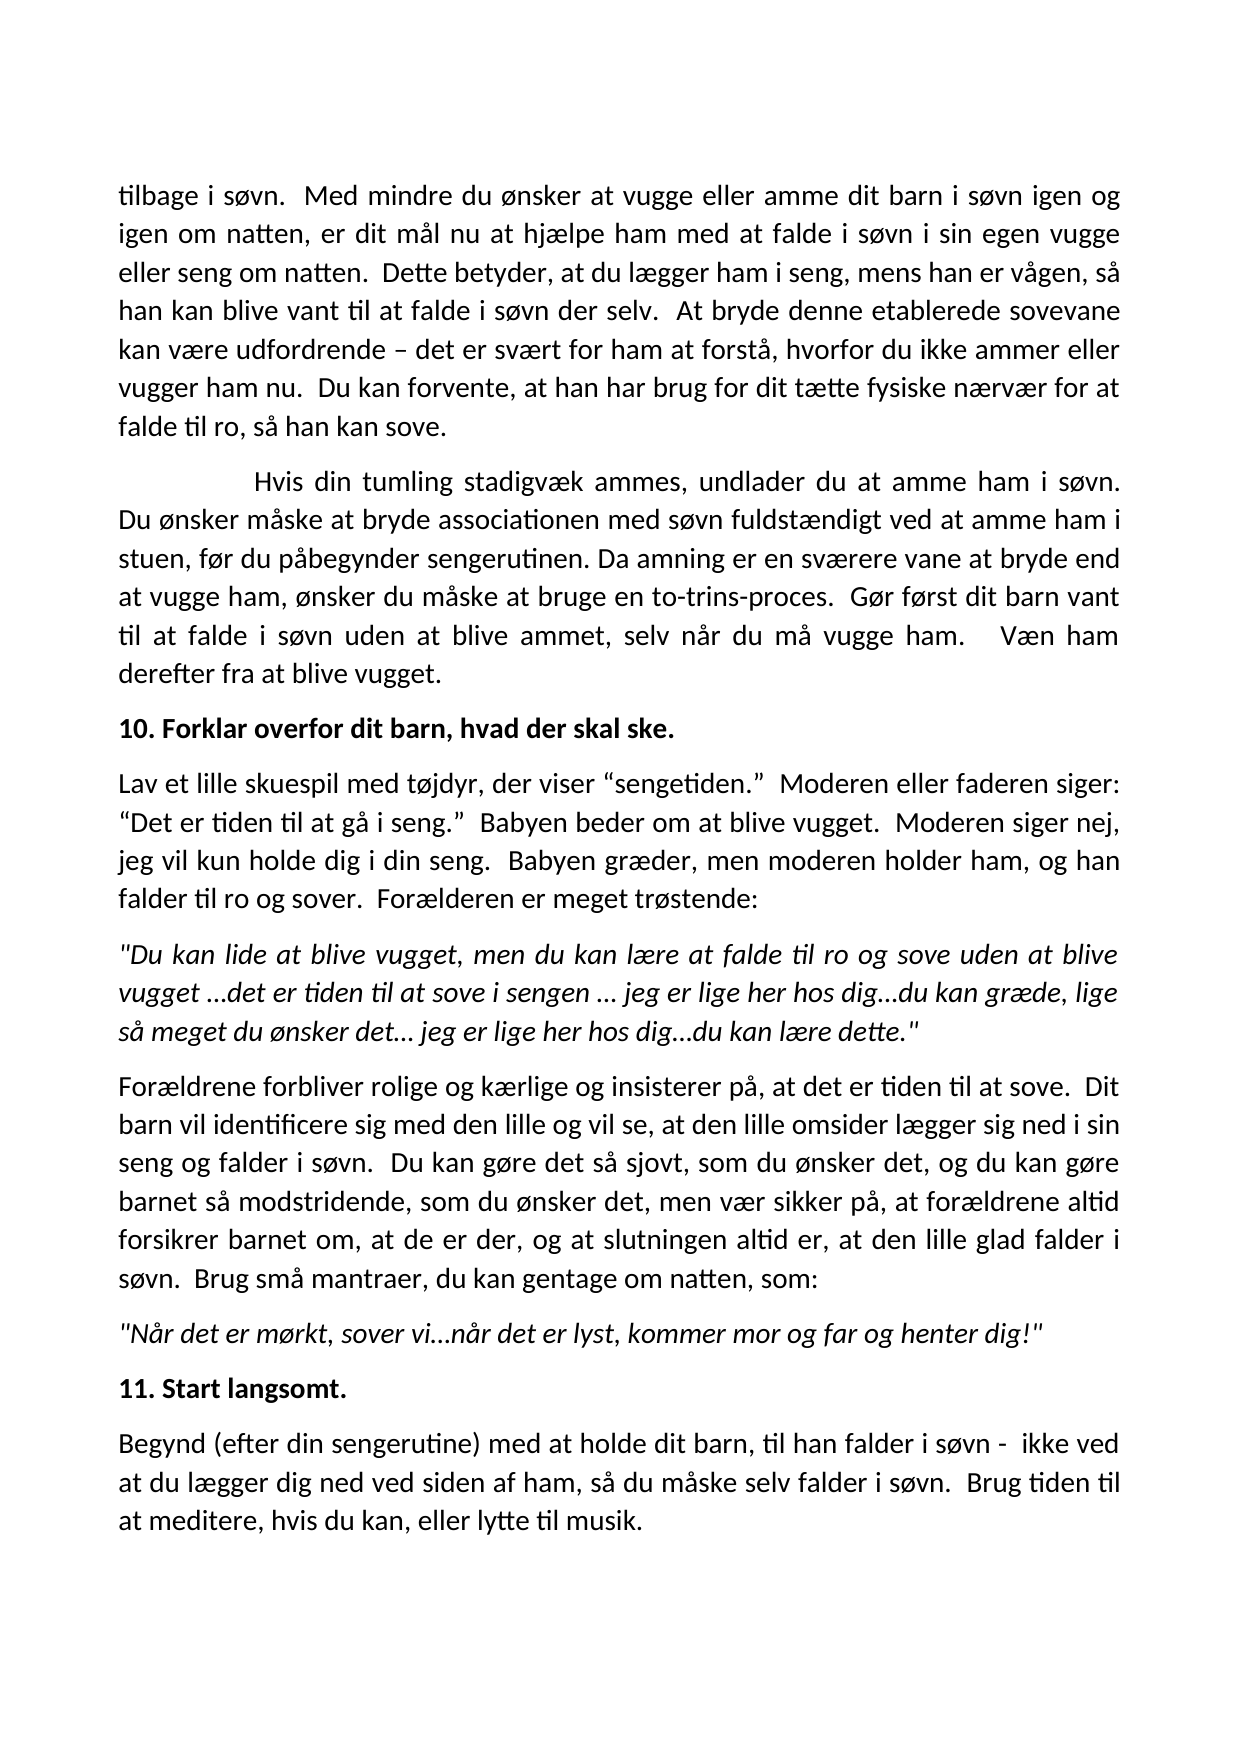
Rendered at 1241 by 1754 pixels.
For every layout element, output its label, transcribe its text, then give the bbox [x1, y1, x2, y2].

text Forældrene forbliver rolige og kærlige og insisterer på, at det er tiden til at sove. Dit barn vil identificere sig med den lille og vil se, at den lille omsider lægger sig ned i sin seng og falder i søvn. Du kan gøre det så sjovt, som du ønsker det, og du kan gøre barnet så modstridende, som du ønsker det, men vær sikker på, at forældrene altid forsikrer barnet om, at de er der, og at slutningen altid er, at den lille glad falder i søvn. Brug små mantraer, du kan gentage om natten, som: [118, 1068, 1122, 1296]
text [118, 177, 1122, 443]
text Begynd (efter din sengerutine) med at holde dit barn, til han falder i søvn - ikke ved at du lægger dig ned ved siden af ham, så du måske selv falder i søvn. Brug tiden til at meditere, hvis du kan, eller lytte til musik. [118, 1425, 1122, 1538]
text Lav et lille skuespil med tøjdyr, der viser “sengetiden.” Moderen eller faderen siger: “Det er tiden til at gå i seng.” Babyen beder om at blive vugget. Moderen siger nej, jeg vil kun holde dig i din seng. Babyen græder, men moderen holder ham, og han falder til ro og sover. Forælderen er meget trøstende: [118, 765, 1122, 916]
text Hvis din tumling stadigvæk ammes, undlader du at amme ham i søvn. Du ønsker måske at bryde associationen med søvn fuldstændigt ved at amme ham i stuen, før du påbegynder sengerutinen. Da amning er en sværere vane at bryde end at vugge ham, ønsker du måske at bruge en to-trins-proces. Gør først dit barn vant til at falde i søvn uden at blive ammet, selv når du må vugge ham. Væn ham derefter fra at blive vugget. [118, 463, 1122, 691]
text "Når det er mørkt, sover vi…når det er lyst, kommer mor og far og henter dig!" [118, 1315, 1122, 1351]
text "Du kan lide at blive vugget, men du kan lære at falde til ro og sove uden at blive vugget …det er tiden til at sove i sengen … jeg er lige her hos dig…du kan græde, lige så meget du ønsker det… jeg er lige her hos dig…du kan lære dette." [118, 936, 1122, 1048]
text 11. Start langsomt. [118, 1370, 1122, 1406]
text 10. Forklar overfor dit barn, hvad der skal ske. [118, 710, 1122, 746]
